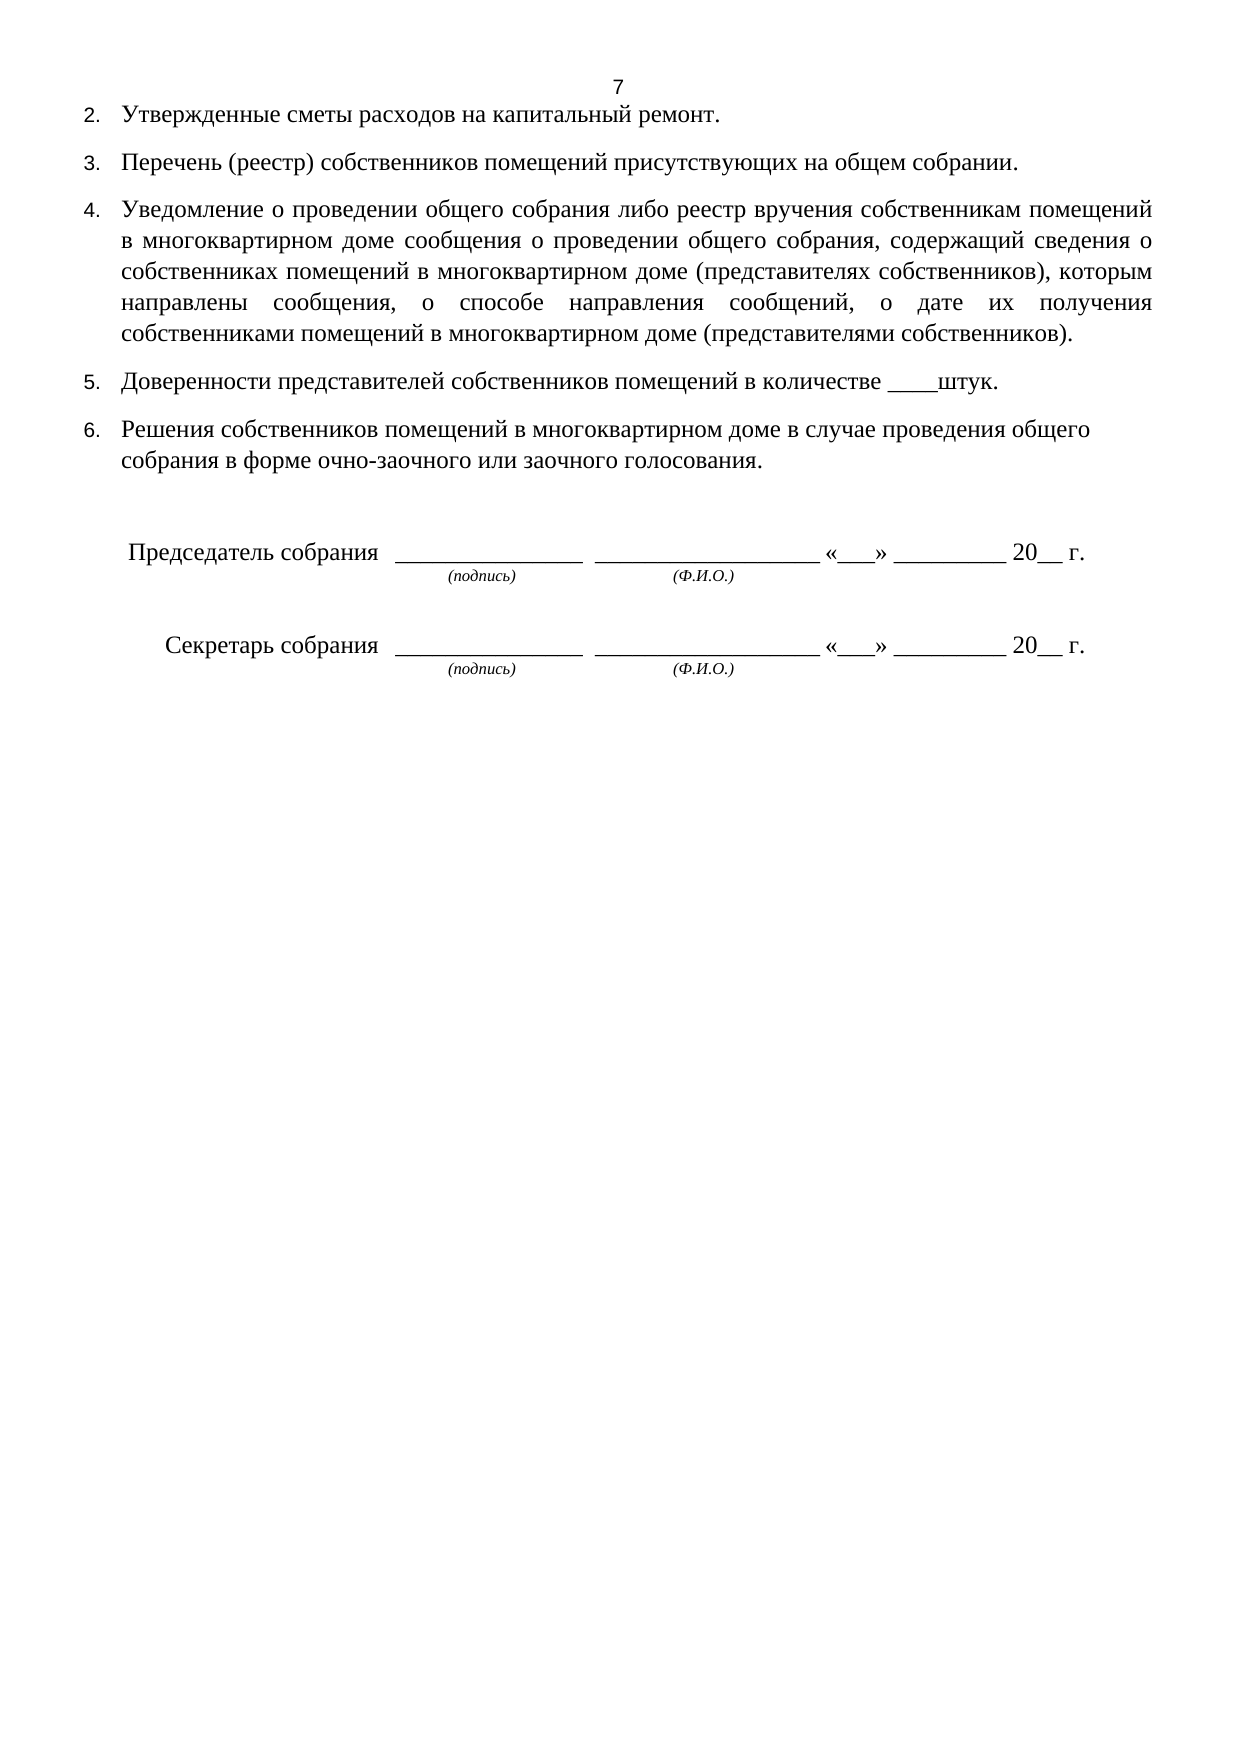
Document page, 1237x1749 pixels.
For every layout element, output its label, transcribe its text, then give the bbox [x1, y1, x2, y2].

list Решения собственников помещений в многоквартирном доме в случае проведения общего собрания в форме очно-заочного или заочного голосования. [83, 414, 1153, 474]
table_header __________________ (Ф.И.О.) [587, 537, 822, 585]
table_header «___» _________ 20__ г. [823, 537, 1087, 585]
list Перечень (реестр) собственников помещений присутствующих на общем собрании. [83, 147, 1153, 175]
table_header Председатель собрания [85, 537, 379, 585]
list Доверенности представителей собственников помещений в количестве ____штук. [83, 366, 1153, 395]
table_header _______________ (подпись) [380, 630, 585, 678]
list Уведомление о проведении общего собрания либо реестр вручения собственникам помещений в многоквартирном доме сообщения о проведении общего собрания, содержащий сведения о собственниках помещений в многоквартирном доме (представителях собственников), которым направлены сообщения, о способе направления сообщений, о дате их получения собственниками помещений в многоквартирном доме (представителями собственников). [83, 194, 1153, 347]
table_header _______________ (подпись) [380, 537, 585, 585]
table_header __________________ (Ф.И.О.) [587, 630, 822, 678]
table_header Секретарь собрания [85, 630, 379, 678]
list Утвержденные сметы расходов на капитальный ремонт. [83, 99, 1153, 128]
table_header «___» _________ 20__ г. [823, 630, 1087, 678]
